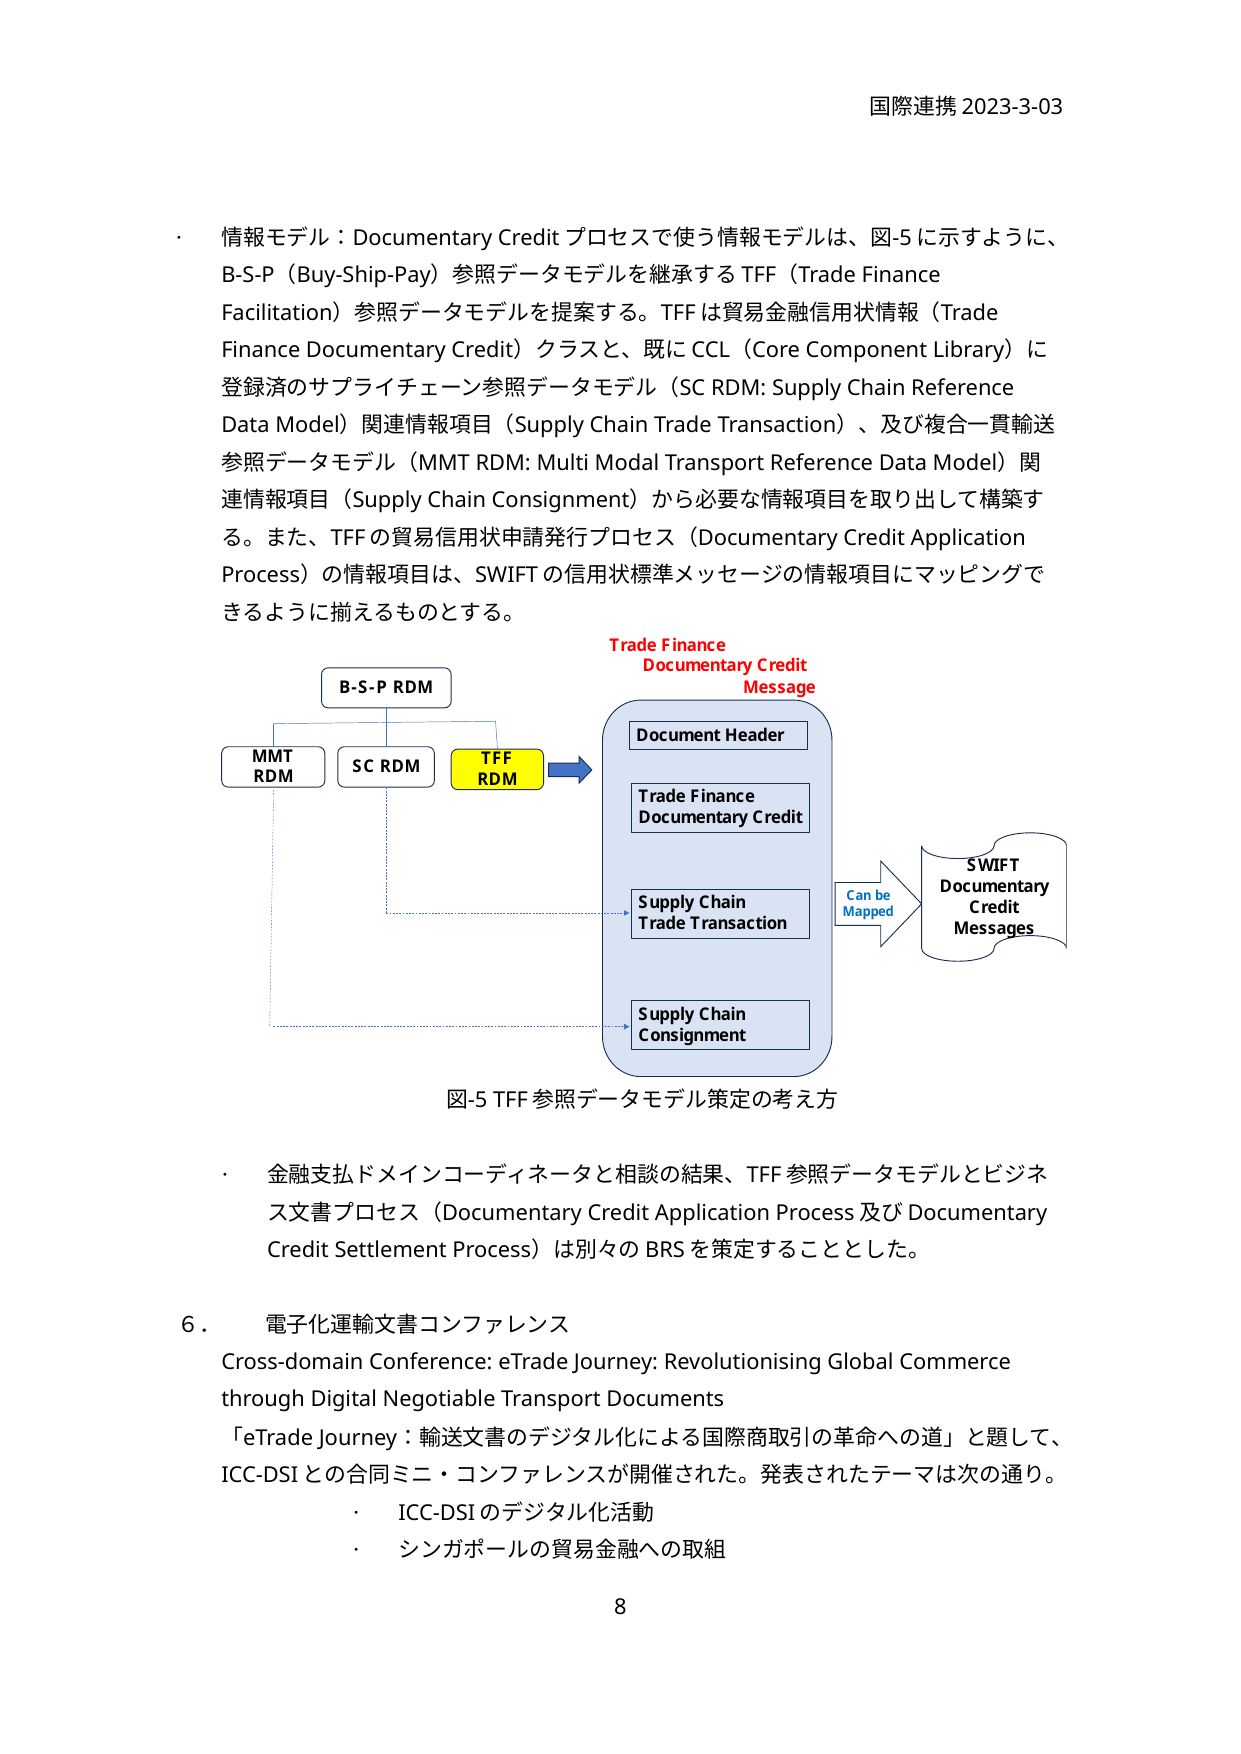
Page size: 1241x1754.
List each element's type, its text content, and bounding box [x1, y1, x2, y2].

list 図-5 TFF参照データモデル策定の考え方 [221, 1079, 1063, 1117]
list 電子化運輸文書コンファレンス [177, 1304, 1063, 1342]
list 金融支払ドメインコーディネータと相談の結果、TFF参照データモデルとビジネス文書プロセス（Documentary Credit Application Process及びDocumentary Credit Settlement Process）は別々のBRSを策定することとした。 [221, 1154, 1063, 1267]
list 情報モデル：Documentary Creditプロセスで使う情報モデルは、図-5に示すように、B-S-P（Buy-Ship-Pay）参照データモデルを継承するTFF（Trade Finance Facilitation）参照データモデルを提案する。TFFは貿易金融信用状情報（Trade Finance Documentary Credit）クラスと、既にCCL（Core Component Library）に登録済のサプライチェーン参照データモデル（SC RDM: Supply Chain Reference Data Model）関連情報項目（Supply Chain Trade Transaction）、及び複合一貫輸送参照データモデル（MMT RDM: Multi Modal Transport Reference Data Model）関連情報項目（Supply Chain Consignment）から必要な情報項目を取り出して構築する。また、TFFの貿易信用状申請発行プロセス（Documentary Credit Application Process）の情報項目は、SWIFTの信用状標準メッセージの情報項目にマッピングできるように揃えるものとする。 [175, 217, 1063, 629]
list ICC-DSIのデジタル化活動 [352, 1492, 1063, 1529]
list Cross-domain Conference: eTrade Journey: Revolutionising Global Commerce through Digital Negotiable Transport Documents [221, 1342, 1063, 1417]
list シンガポールの貿易金融への取組 [352, 1529, 1063, 1567]
list 「eTrade Journey：輸送文書のデジタル化による国際商取引の革命への道」と題して、ICC-DSIとの合同ミニ・コンファレンスが開催された。発表されたテーマは次の通り。 [221, 1417, 1063, 1492]
